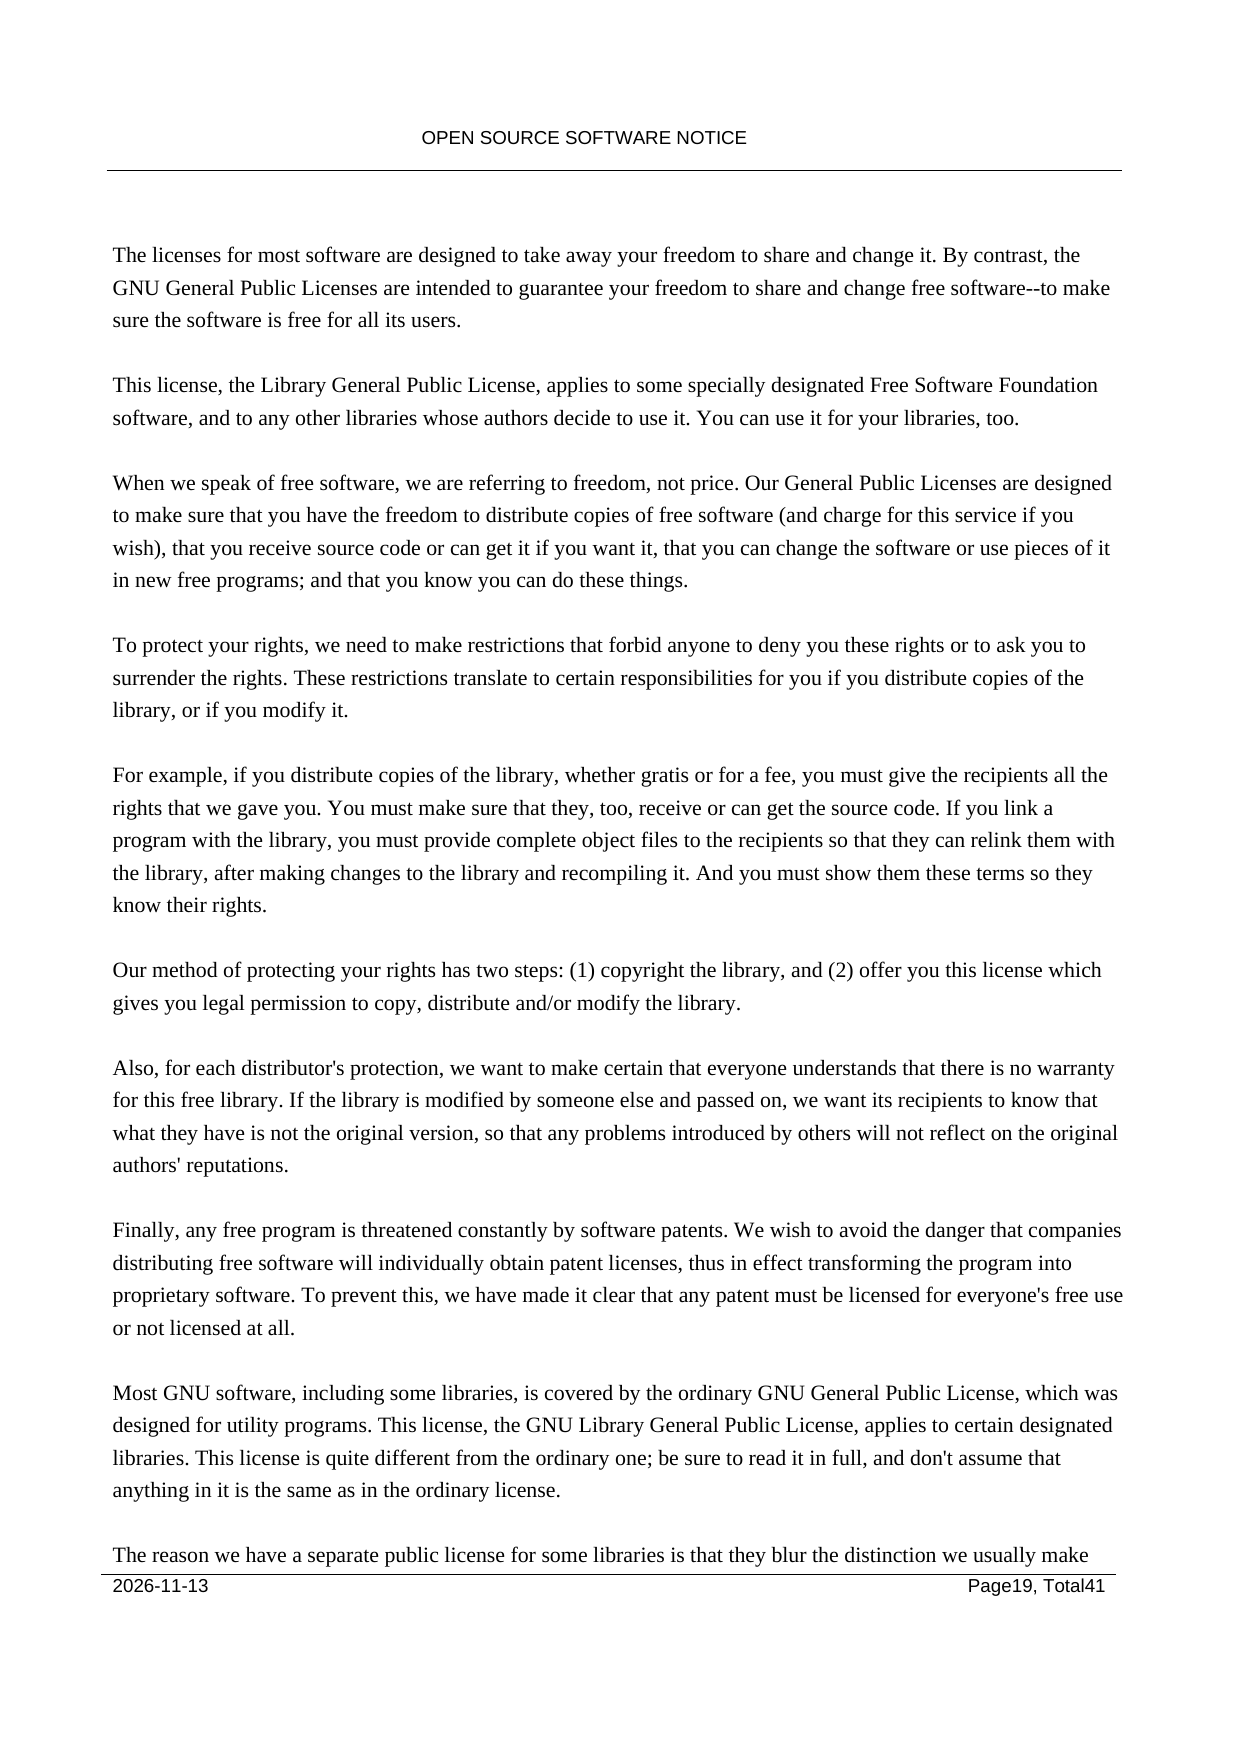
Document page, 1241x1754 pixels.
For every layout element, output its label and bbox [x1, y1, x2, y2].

text [112, 206, 1128, 1571]
